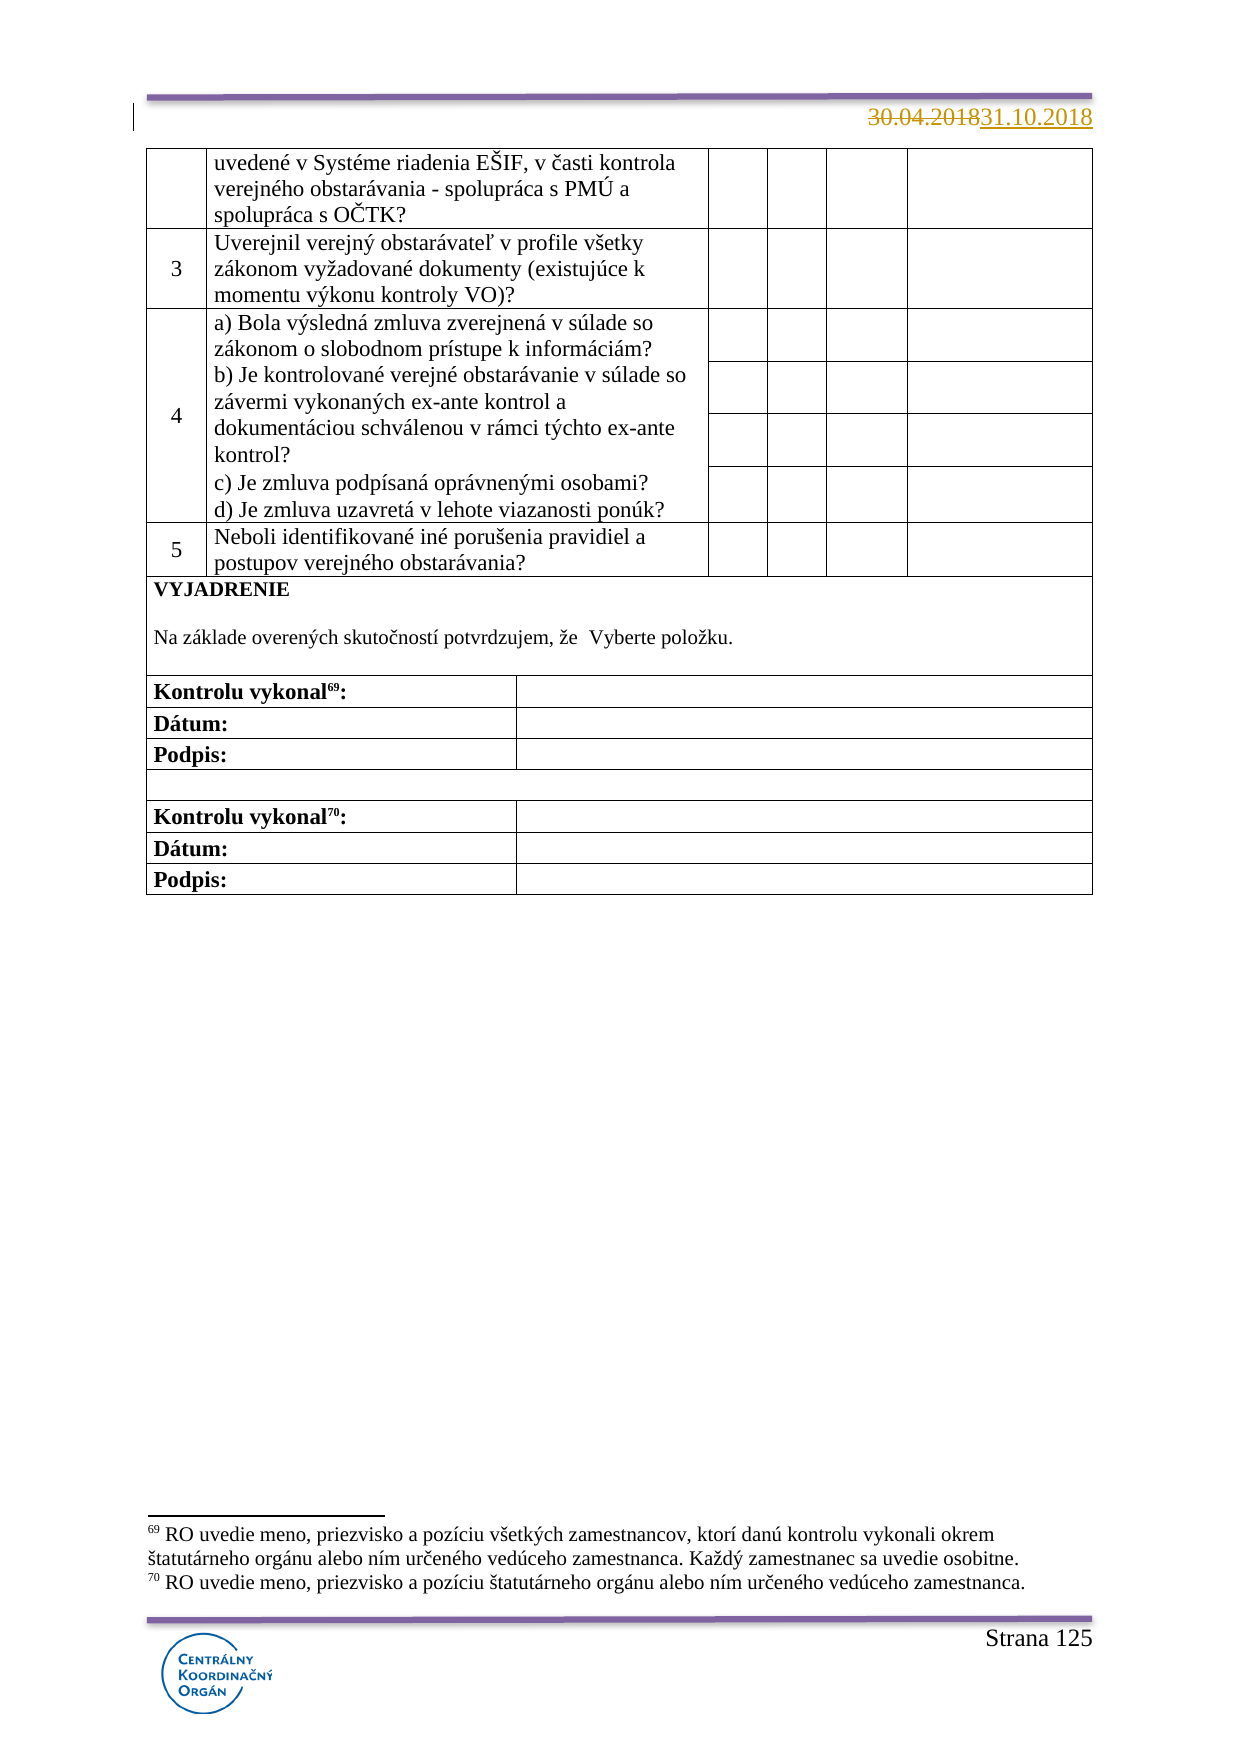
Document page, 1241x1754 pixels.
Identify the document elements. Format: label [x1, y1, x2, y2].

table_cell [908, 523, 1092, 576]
picture [159, 1631, 272, 1713]
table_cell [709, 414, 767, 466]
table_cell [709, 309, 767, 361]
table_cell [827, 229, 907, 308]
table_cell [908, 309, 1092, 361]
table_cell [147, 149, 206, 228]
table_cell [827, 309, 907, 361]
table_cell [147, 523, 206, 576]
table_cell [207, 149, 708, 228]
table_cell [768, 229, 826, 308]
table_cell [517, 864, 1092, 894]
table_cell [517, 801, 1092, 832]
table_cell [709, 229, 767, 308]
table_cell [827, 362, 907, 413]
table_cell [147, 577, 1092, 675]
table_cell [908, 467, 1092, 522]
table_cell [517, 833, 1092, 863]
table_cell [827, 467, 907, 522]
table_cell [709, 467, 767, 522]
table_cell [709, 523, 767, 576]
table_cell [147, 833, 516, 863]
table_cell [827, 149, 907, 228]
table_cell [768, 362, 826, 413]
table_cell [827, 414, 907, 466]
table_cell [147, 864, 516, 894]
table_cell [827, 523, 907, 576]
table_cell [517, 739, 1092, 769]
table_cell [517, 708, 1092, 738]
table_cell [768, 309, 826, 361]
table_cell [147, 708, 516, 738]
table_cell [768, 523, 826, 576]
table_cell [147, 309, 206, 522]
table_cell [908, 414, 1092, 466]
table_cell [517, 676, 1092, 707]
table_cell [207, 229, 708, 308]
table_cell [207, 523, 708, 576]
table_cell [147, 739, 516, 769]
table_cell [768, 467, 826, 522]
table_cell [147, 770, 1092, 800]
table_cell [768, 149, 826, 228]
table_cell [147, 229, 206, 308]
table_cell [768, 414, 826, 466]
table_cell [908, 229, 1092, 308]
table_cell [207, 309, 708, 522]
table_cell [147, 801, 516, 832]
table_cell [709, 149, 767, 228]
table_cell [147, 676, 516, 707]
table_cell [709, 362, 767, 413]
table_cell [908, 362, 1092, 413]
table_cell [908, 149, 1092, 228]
